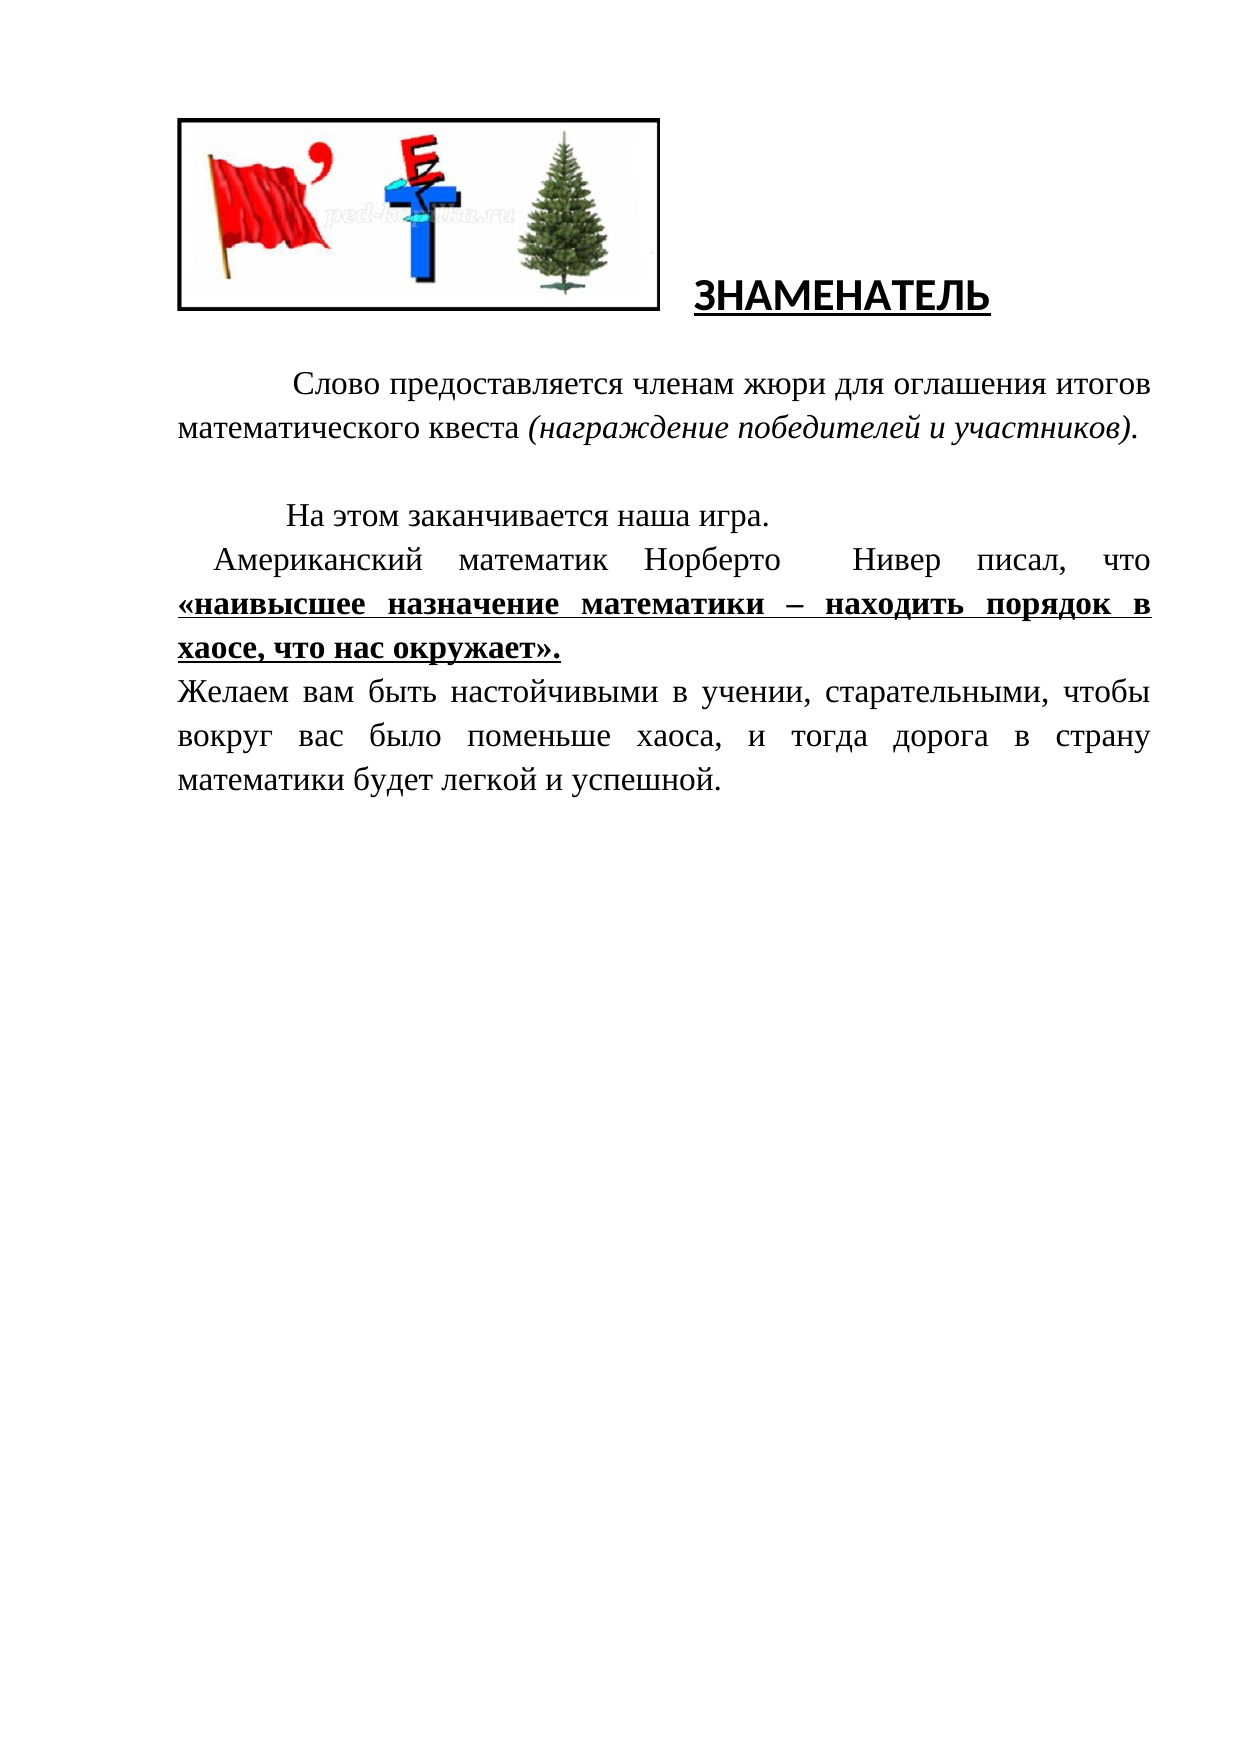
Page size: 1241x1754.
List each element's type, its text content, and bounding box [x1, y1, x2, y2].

text Американский математик Норберто Нивер писал, что «наивысшее назначение математики – находить порядок в хаосе, что нас окружает». [177, 618, 1152, 666]
text Желаем вам быть настойчивыми в учении, старательными, чтобы вокруг вас было поменьше хаоса, и тогда дорога в страну математики будет легкой и успешной. [177, 672, 1152, 798]
text Слово предоставляется членам жюри для оглашения итогов математического квеста (награждение победителей и участников). [177, 363, 1152, 446]
text На этом заканчивается наша игра. [177, 495, 1152, 534]
text Американский математик Норберто Нивер писал, что «наивысшее назначение математики – находить порядок в хаосе, что нас окружает». [177, 539, 1152, 617]
picture [177, 118, 660, 311]
